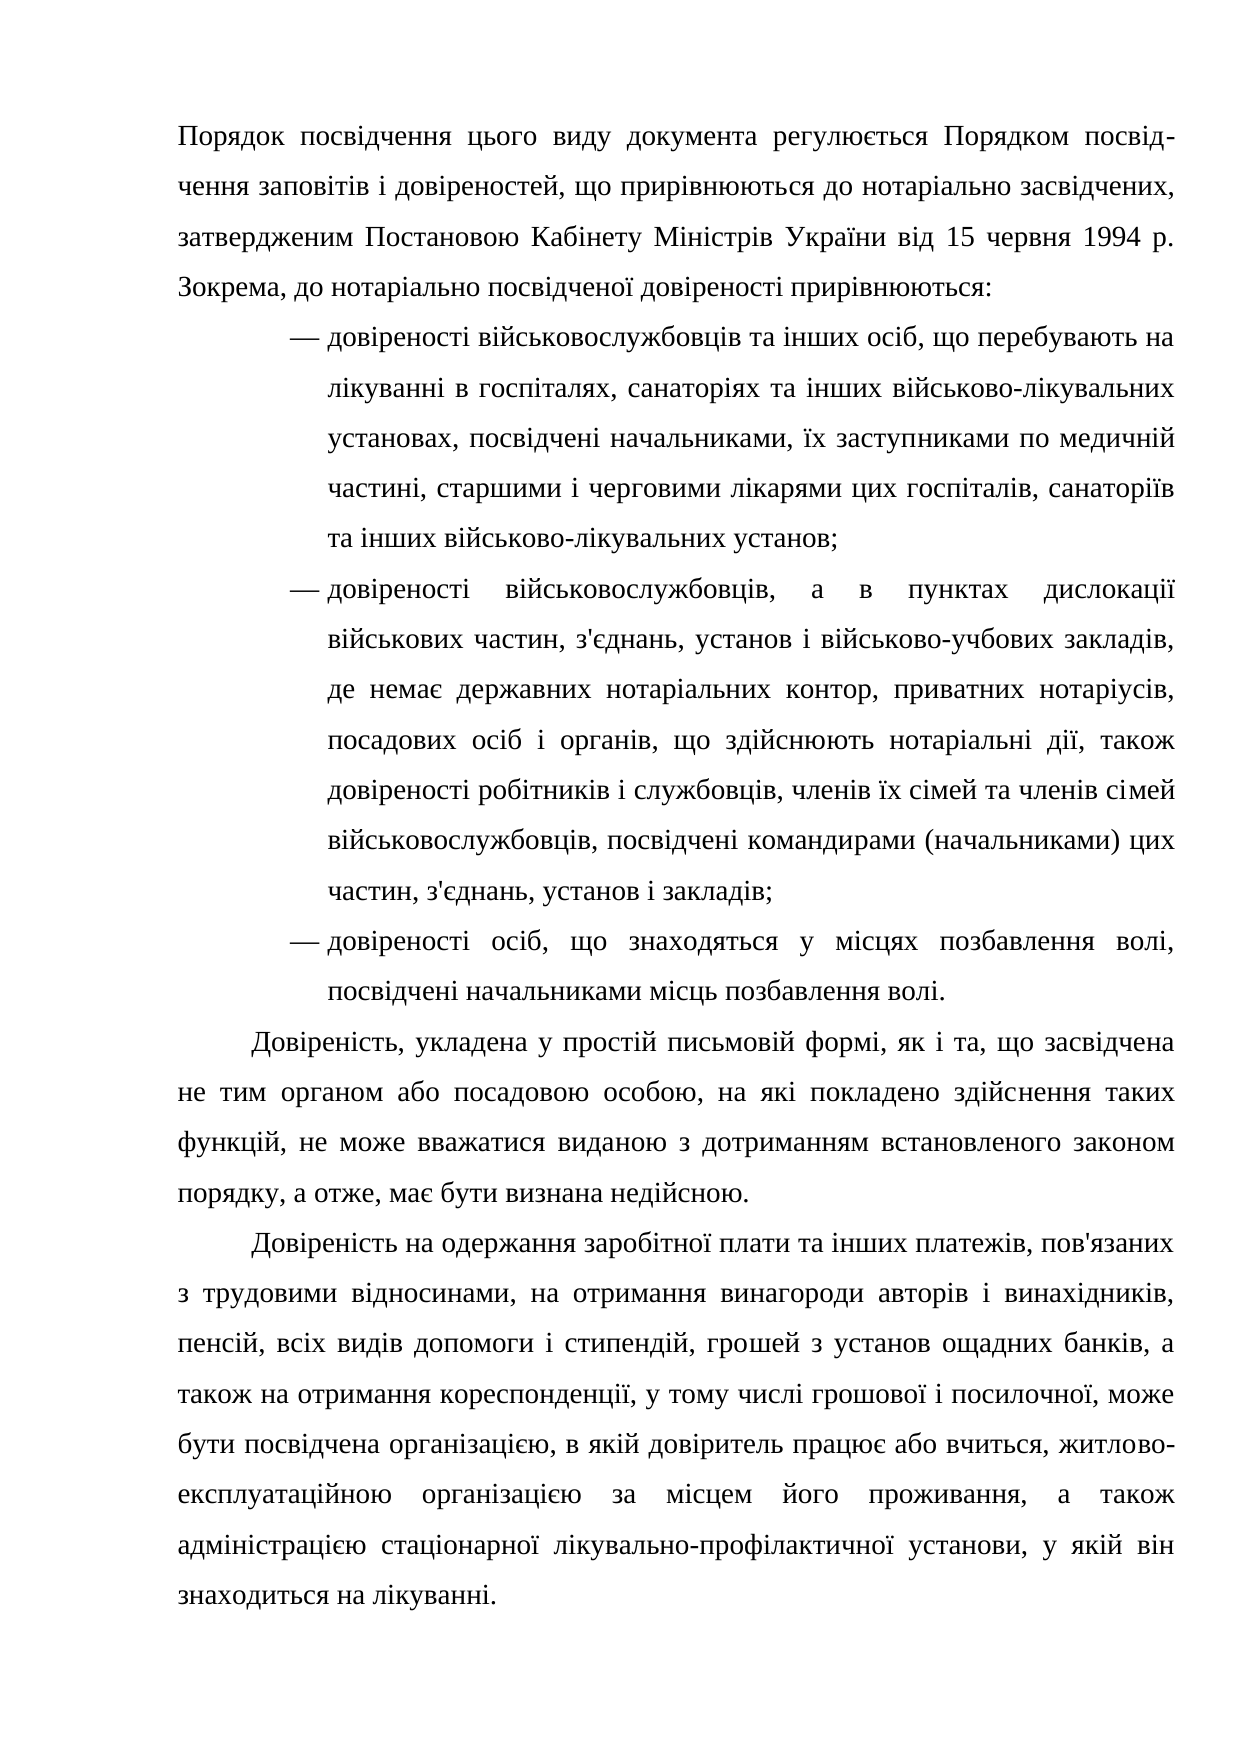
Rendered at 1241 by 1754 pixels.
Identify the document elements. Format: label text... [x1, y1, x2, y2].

text Довіреність на одержання заробітної плати та інших платежів, пов'язаних з трудовими відносинами, на отримання винагороди авторів і винахідників, пенсій, всіх видів допомоги і стипендій, грошей з установ ощадних банків, а також на отримання кореспонденції, у тому числі грошової і посилочної, може бути посвідчена організацією, в якій довіритель працює або вчиться, житлово-експлуатаційною організацією за місцем його проживання, а також адміністрацією стаціонарної лікувально-профілактичної установи, у якій він знаходиться на лікуванні. [177, 1225, 1175, 1611]
list довіреності військовослужбовців та інших осіб, що перебувають на лікуванні в госпіталях, санаторіях та інших військово-лікувальних установах, посвідчені начальниками, їх заступниками по медичній частині, старшими і черговими лікарями цих госпіталів, санаторіїв та інших військово-лікувальних установ; [290, 319, 1175, 554]
list довіреності осіб, що знаходяться у місцях позбавлення волі, посвідчені начальниками місць позбавлення волі. [290, 923, 1175, 1007]
text Довіреність, укладена у простій письмовій формі, як і та, що засвідчена не тим органом або посадовою особою, на які покладено здійснення таких функцій, не може вважатися виданою з дотриманням встановленого законом порядку, а отже, має бути визнана недійсною. [177, 1024, 1175, 1208]
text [177, 118, 1175, 303]
list довіреності військовослужбовців, а в пунктах дислокації військових частин, з'єднань, установ і військово-учбових закладів, де немає державних нотаріальних контор, приватних нотаріусів, посадових осіб і органів, що здійснюють нотаріальні дії, також довіреності робітників і службовців, членів їх сімей та членів сімей військовослужбовців, посвідчені командирами (начальниками) цих частин, з'єднань, установ і закладів; [290, 571, 1175, 906]
